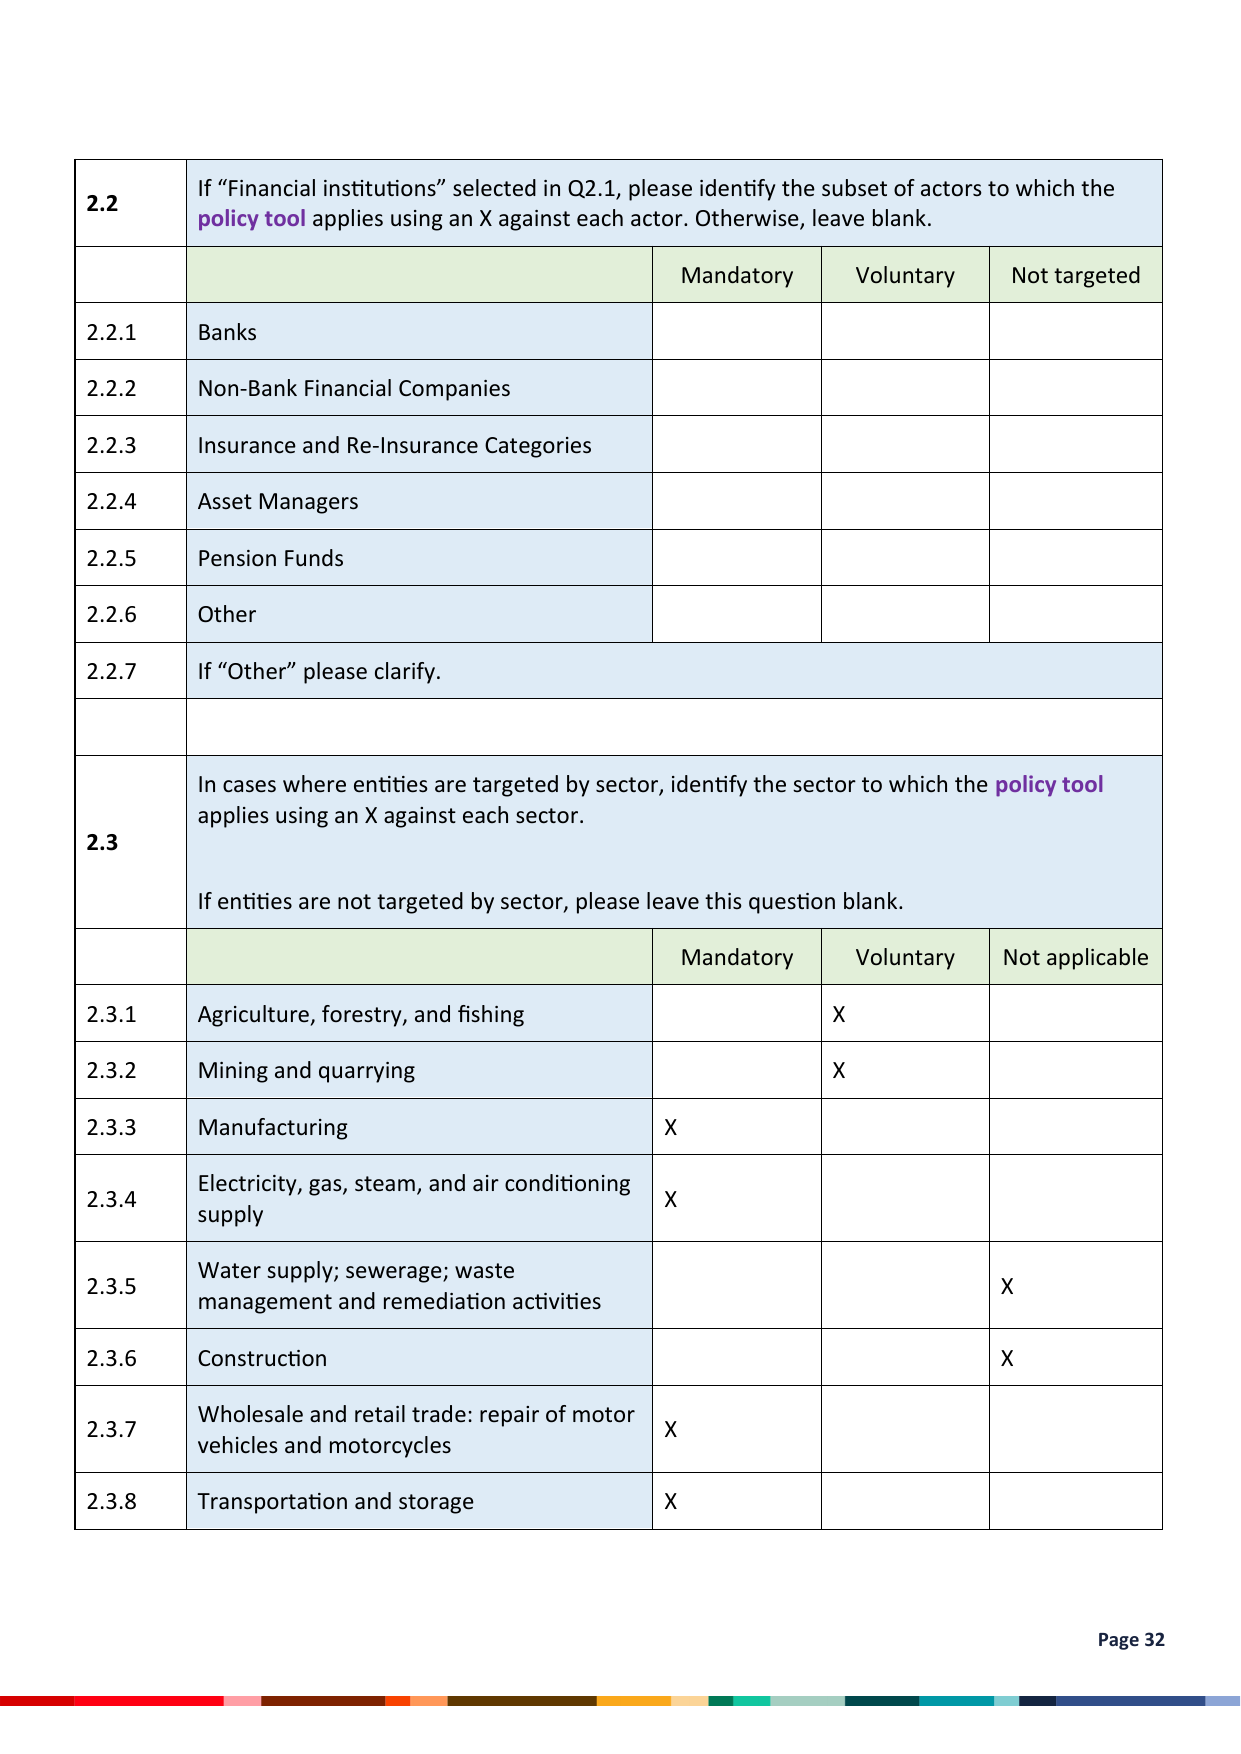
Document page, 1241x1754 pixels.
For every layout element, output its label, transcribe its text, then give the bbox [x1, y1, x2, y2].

table_cell 2.3.5 [76, 1242, 186, 1328]
table_cell [990, 1155, 1162, 1241]
table_cell [990, 530, 1162, 585]
table_cell Agriculture, forestry, and fishing [187, 985, 652, 1041]
table_cell [990, 360, 1162, 415]
table_cell Mandatory [653, 247, 821, 302]
table_cell [822, 1386, 989, 1472]
table_cell Asset Managers [187, 473, 652, 528]
table_cell [76, 929, 186, 984]
table_cell 2.3 [76, 756, 186, 928]
table_cell Transportation and storage [187, 1473, 652, 1528]
table_cell 2.2.7 [76, 643, 186, 698]
table_cell [653, 530, 821, 585]
table_cell X [822, 985, 989, 1041]
table_cell If “Other” please clarify. [187, 643, 1162, 698]
table_cell 2.2 [76, 160, 186, 246]
table_cell [990, 1099, 1162, 1154]
table_cell Non-Bank Financial Companies [187, 360, 652, 415]
table_cell 2.3.6 [76, 1329, 186, 1385]
table_cell Pension Funds [187, 530, 652, 585]
table_cell [187, 247, 652, 302]
table_cell [822, 1329, 989, 1385]
table_cell 2.3.4 [76, 1155, 186, 1241]
table_cell [653, 1042, 821, 1097]
table_cell [822, 416, 989, 472]
table_cell [822, 530, 989, 585]
table_cell [822, 1099, 989, 1154]
table_cell X [653, 1155, 821, 1241]
table_cell [990, 303, 1162, 359]
table_cell Other [187, 586, 652, 642]
table_cell [822, 473, 989, 528]
table_cell [187, 699, 1162, 755]
table_cell Electricity, gas, steam, and air conditioning supply [187, 1155, 652, 1241]
table_cell X [822, 1042, 989, 1097]
table_cell In cases where entities are targeted by sector, identify the sector to which the policy tool applies using an X against each sector. If entities are not targeted by sector, please leave this question blank. [187, 756, 1162, 928]
picture [0, 1696, 1241, 1706]
table_cell [990, 1042, 1162, 1097]
table_cell Not applicable [990, 929, 1162, 984]
table_cell Wholesale and retail trade: repair of motor vehicles and motorcycles [187, 1386, 652, 1472]
table_cell 2.3.1 [76, 985, 186, 1041]
table_cell [990, 473, 1162, 528]
table_cell Construction [187, 1329, 652, 1385]
table_cell [822, 1155, 989, 1241]
table_cell If “Financial institutions” selected in Q2.1, please identify the subset of actors to which the policy tool applies using an X against each actor. Otherwise, leave blank. [187, 160, 1162, 246]
table_cell 2.3.8 [76, 1473, 186, 1528]
table_cell [76, 247, 186, 302]
table_cell 2.2.4 [76, 473, 186, 528]
table_cell Mandatory [653, 929, 821, 984]
table_cell 2.2.5 [76, 530, 186, 585]
table_cell Voluntary [822, 929, 989, 984]
table_cell [187, 929, 652, 984]
table_cell Not targeted [990, 247, 1162, 302]
table_cell Water supply; sewerage; waste management and remediation activities [187, 1242, 652, 1328]
table_cell Mining and quarrying [187, 1042, 652, 1097]
table_cell [653, 473, 821, 528]
table_cell [76, 699, 186, 755]
table_cell [653, 360, 821, 415]
table_cell 2.2.6 [76, 586, 186, 642]
table_cell 2.3.3 [76, 1099, 186, 1154]
table_cell X [653, 1473, 821, 1528]
table_cell Voluntary [822, 247, 989, 302]
table_cell Insurance and Re-Insurance Categories [187, 416, 652, 472]
table_cell [990, 586, 1162, 642]
table_cell [822, 303, 989, 359]
table_cell X [990, 1329, 1162, 1385]
table_cell X [653, 1099, 821, 1154]
table_cell [990, 985, 1162, 1041]
table_cell [822, 1242, 989, 1328]
table_cell [990, 1386, 1162, 1472]
table_cell [822, 586, 989, 642]
table_cell 2.3.7 [76, 1386, 186, 1472]
table_cell X [653, 1386, 821, 1472]
table_cell [653, 1242, 821, 1328]
table_cell [990, 1473, 1162, 1528]
table_cell Manufacturing [187, 1099, 652, 1154]
table_cell [653, 985, 821, 1041]
table_cell [822, 360, 989, 415]
table_cell X [990, 1242, 1162, 1328]
table_cell [653, 1329, 821, 1385]
table_cell [990, 416, 1162, 472]
table_cell [653, 303, 821, 359]
table_cell 2.2.2 [76, 360, 186, 415]
table_cell Banks [187, 303, 652, 359]
table_cell [822, 1473, 989, 1528]
table_cell [653, 416, 821, 472]
table_cell 2.2.3 [76, 416, 186, 472]
table_cell 2.2.1 [76, 303, 186, 359]
table_cell [653, 586, 821, 642]
table_cell 2.3.2 [76, 1042, 186, 1097]
